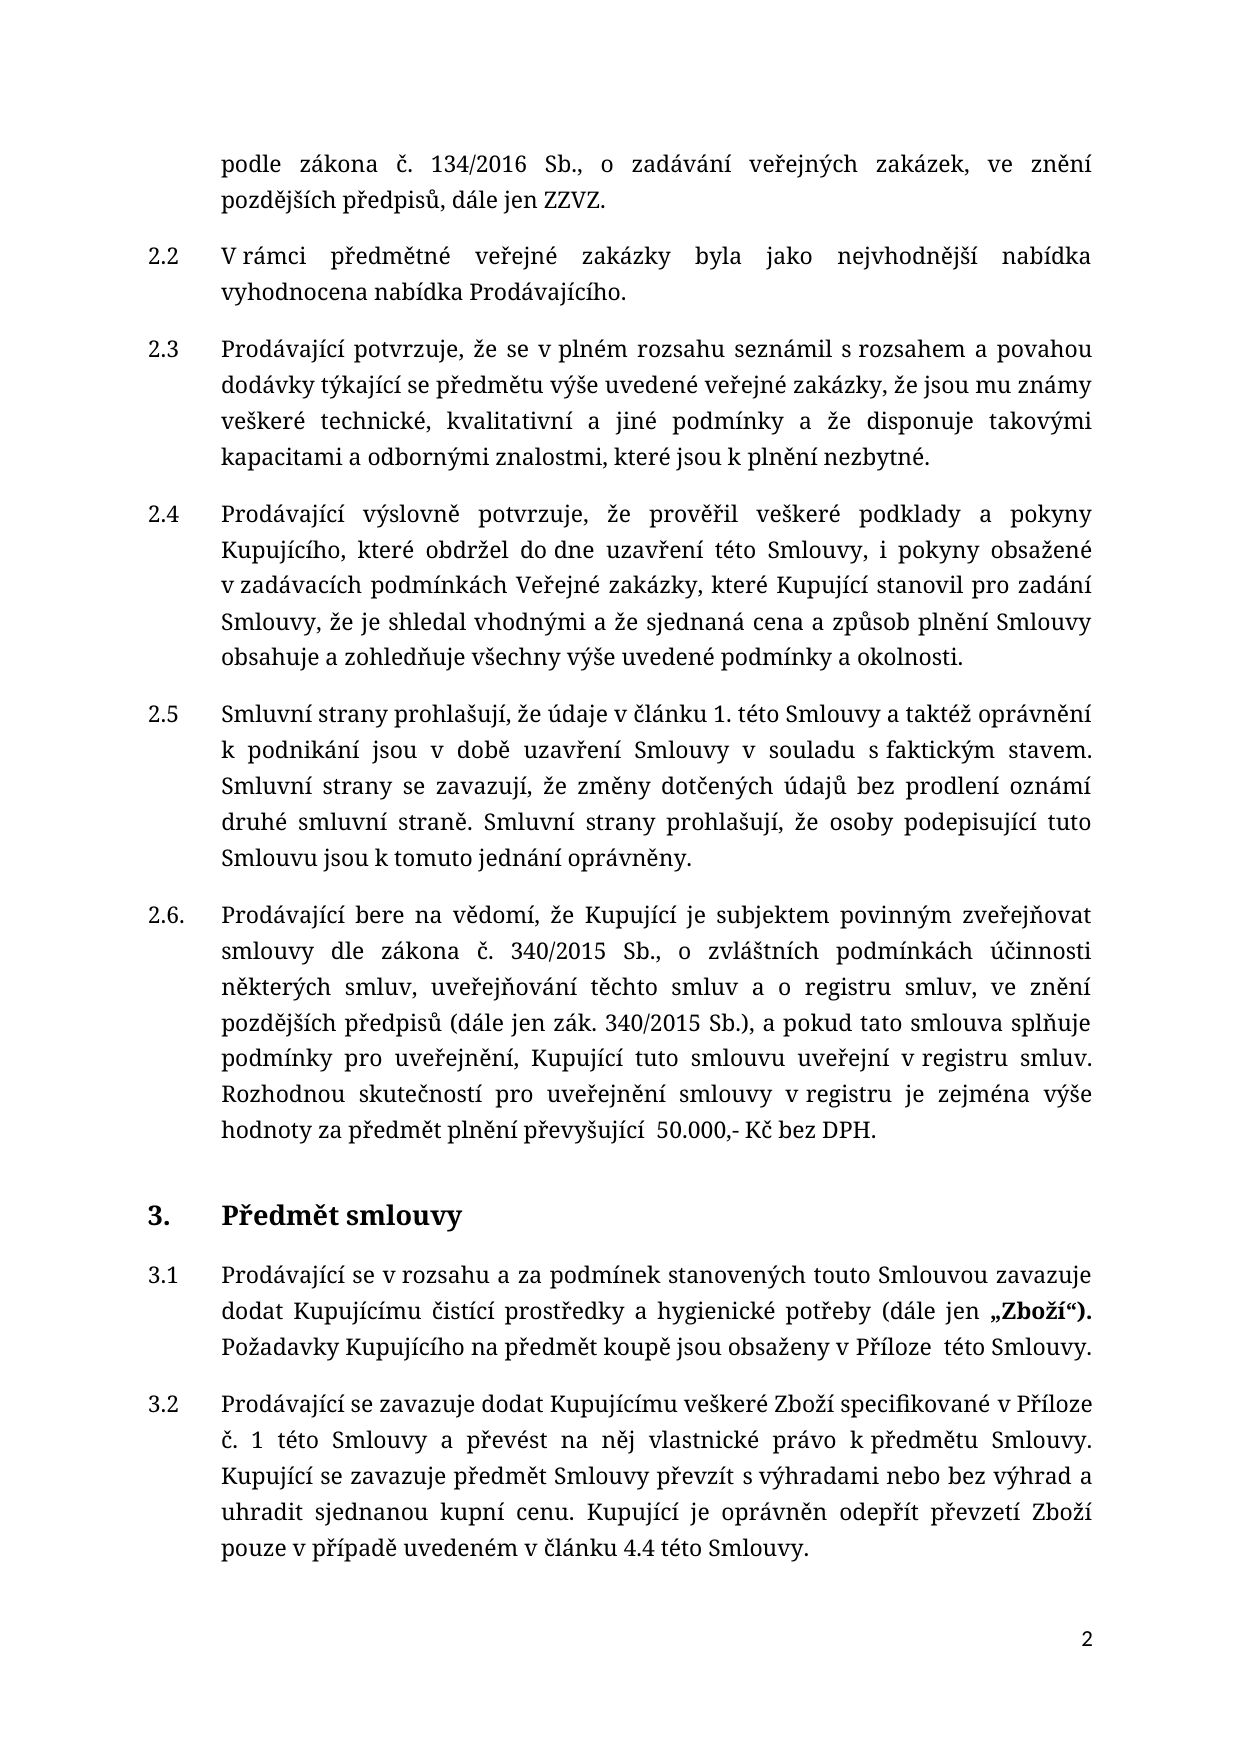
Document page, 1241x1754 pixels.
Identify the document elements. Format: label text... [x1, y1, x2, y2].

text 3. Předmět smlouvy [148, 1196, 1093, 1233]
text 2.5 Smluvní strany prohlašují, že údaje v článku 1. této Smlouvy a taktéž oprávnění k podnikání jsou v době uzavření Smlouvy v souladu s faktickým stavem. Smluvní strany se zavazují, že změny dotčených údajů bez prodlení oznámí druhé smluvní straně. Smluvní strany prohlašují, že osoby podepisující tuto Smlouvu jsou k tomuto jednání oprávněny. [148, 698, 1093, 873]
text 3.1 Prodávající se v rozsahu a za podmínek stanovených touto Smlouvou zavazuje dodat Kupujícímu čistící prostředky a hygienické potřeby (dále jen „Zboží“). Požadavky Kupujícího na předmět koupě jsou obsaženy v Příloze této Smlouvy. [148, 1259, 1093, 1362]
text 2.6. Prodávající bere na vědomí, že Kupující je subjektem povinným zveřejňovat smlouvy dle zákona č. 340/2015 Sb., o zvláštních podmínkách účinnosti některých smluv, uveřejňování těchto smluv a o registru smluv, ve znění pozdějších předpisů (dále jen zák. 340/2015 Sb.), a pokud tato smlouva splňuje podmínky pro uveřejnění, Kupující tuto smlouvu uveřejní v registru smluv. Rozhodnou skutečností pro uveřejnění smlouvy v registru je zejména výše hodnoty za předmět plnění převyšující 50.000,- Kč bez DPH. [148, 899, 1093, 1146]
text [148, 148, 1093, 215]
text 2.2 V rámci předmětné veřejné zakázky byla jako nejvhodnější nabídka vyhodnocena nabídka Prodávajícího. [148, 240, 1093, 307]
text 3.2 Prodávající se zavazuje dodat Kupujícímu veškeré Zboží specifikované v Příloze č. 1 této Smlouvy a převést na něj vlastnické právo k předmětu Smlouvy. Kupující se zavazuje předmět Smlouvy převzít s výhradami nebo bez výhrad a uhradit sjednanou kupní cenu. Kupující je oprávněn odepřít převzetí Zboží pouze v případě uvedeném v článku 4.4 této Smlouvy. [148, 1388, 1093, 1563]
text 2.4 Prodávající výslovně potvrzuje, že prověřil veškeré podklady a pokyny Kupujícího, které obdržel do dne uzavření této Smlouvy, i pokyny obsažené v zadávacích podmínkách Veřejné zakázky, které Kupující stanovil pro zadání Smlouvy, že je shledal vhodnými a že sjednaná cena a způsob plnění Smlouvy obsahuje a zohledňuje všechny výše uvedené podmínky a okolnosti. [148, 498, 1093, 673]
text 2.3 Prodávající potvrzuje, že se v plném rozsahu seznámil s rozsahem a povahou dodávky týkající se předmětu výše uvedené veřejné zakázky, že jsou mu známy veškeré technické, kvalitativní a jiné podmínky a že disponuje takovými kapacitami a odbornými znalostmi, které jsou k plnění nezbytné. [148, 333, 1093, 472]
